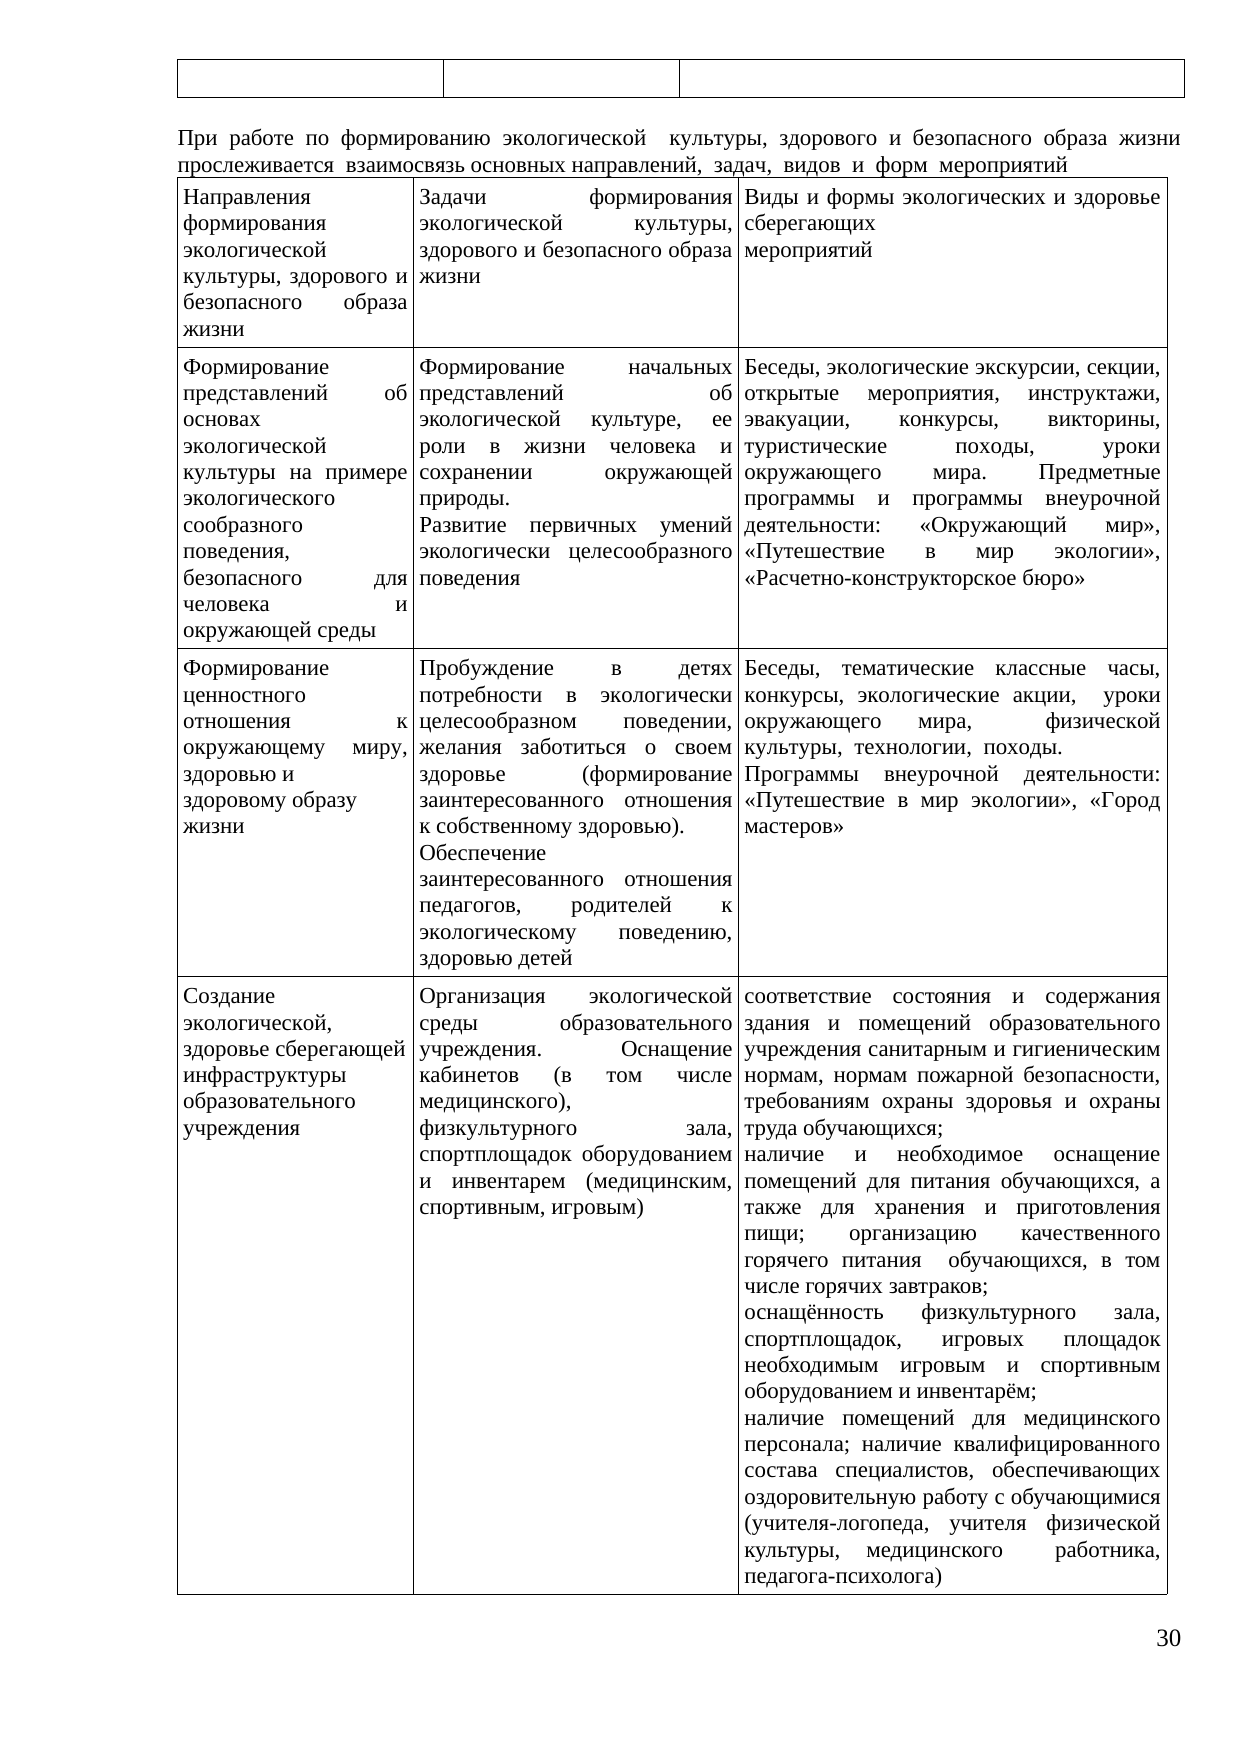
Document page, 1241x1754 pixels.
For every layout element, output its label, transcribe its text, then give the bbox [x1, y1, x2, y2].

table_cell Пробуждение в детях потребности в экологически целесообразном поведении, желания заботиться о своем здоровье (формирование заинтересованного отношения к собственному здоровью). Обеспечение заинтересованного отношения педагогов, родителей к экологическому поведению, здоровью детей [414, 649, 738, 976]
table_cell Беседы, экологические экскурсии, секции, открытые мероприятия, инструктажи, эвакуации, конкурсы, викторины, туристические походы, уроки окружающего мира. Предметные программы и программы внеурочной деятельности: «Окружающий мир», «Путешествие в мир экологии», «Расчетно-конструкторское бюро» [739, 348, 1167, 648]
table_header Задачи формирования экологической культуры, здорового и безопасного образа жизни [414, 178, 738, 347]
table_cell Формирование представлений об основах экологической культуры на примере экологического сообразного поведения, безопасного для человека и окружающей среды [178, 348, 413, 648]
table_cell Организация экологической среды образовательного учреждения. Оснащение кабинетов (в том числе медицинского), физкультурного зала, спортплощадок оборудованием и инвентарем (медицинским, спортивным, игровым) [414, 977, 738, 1594]
table_cell Беседы, тематические классные часы, конкурсы, экологические акции, уроки окружающего мира, физической культуры, технологии, походы. Программы внеурочной деятельности: «Путешествие в мир экологии», «Город мастеров» [739, 649, 1167, 976]
table_cell Создание экологической, здоровье сберегающей инфраструктуры образовательного учреждения [178, 977, 413, 1594]
table_cell [178, 60, 443, 97]
table_cell [444, 60, 679, 97]
table_cell [680, 60, 1184, 97]
text При работе по формированию экологической культуры, здорового и безопасного образа жизни прослеживается взаимосвязь основных направлений, задач, видов и форм мероприятий [177, 124, 1181, 177]
table_header Виды и формы экологических и здоровье сберегающих мероприятий [739, 178, 1167, 347]
table_header Направления формирования экологической культуры, здорового и безопасного образа жизни [178, 178, 413, 347]
table_cell Формирование ценностного отношения к окружающему миру, здоровью и здоровому образу жизни [178, 649, 413, 976]
table_cell соответствие состояния и содержания здания и помещений образовательного учреждения санитарным и гигиеническим нормам, нормам пожарной безопасности, требованиям охраны здоровья и охраны труда обучающихся; наличие и необходимое оснащение помещений для питания обучающихся, а также для хранения и приготовления пищи; организацию качественного горячего питания обучающихся, в том числе горячих завтраков; оснащённость физкультурного зала, спортплощадок, игровых площадок необходимым игровым и спортивным оборудованием и инвентарём; наличие помещений для медицинского персонала; наличие квалифицированного состава специалистов, обеспечивающих оздоровительную работу с обучающимися (учителя-логопеда, учителя физической культуры, медицинского работника, педагога-психолога) [739, 977, 1167, 1594]
table_cell Формирование начальных представлений об экологической культуре, ее роли в жизни человека и сохранении окружающей природы. Развитие первичных умений экологически целесообразного поведения [414, 348, 738, 648]
